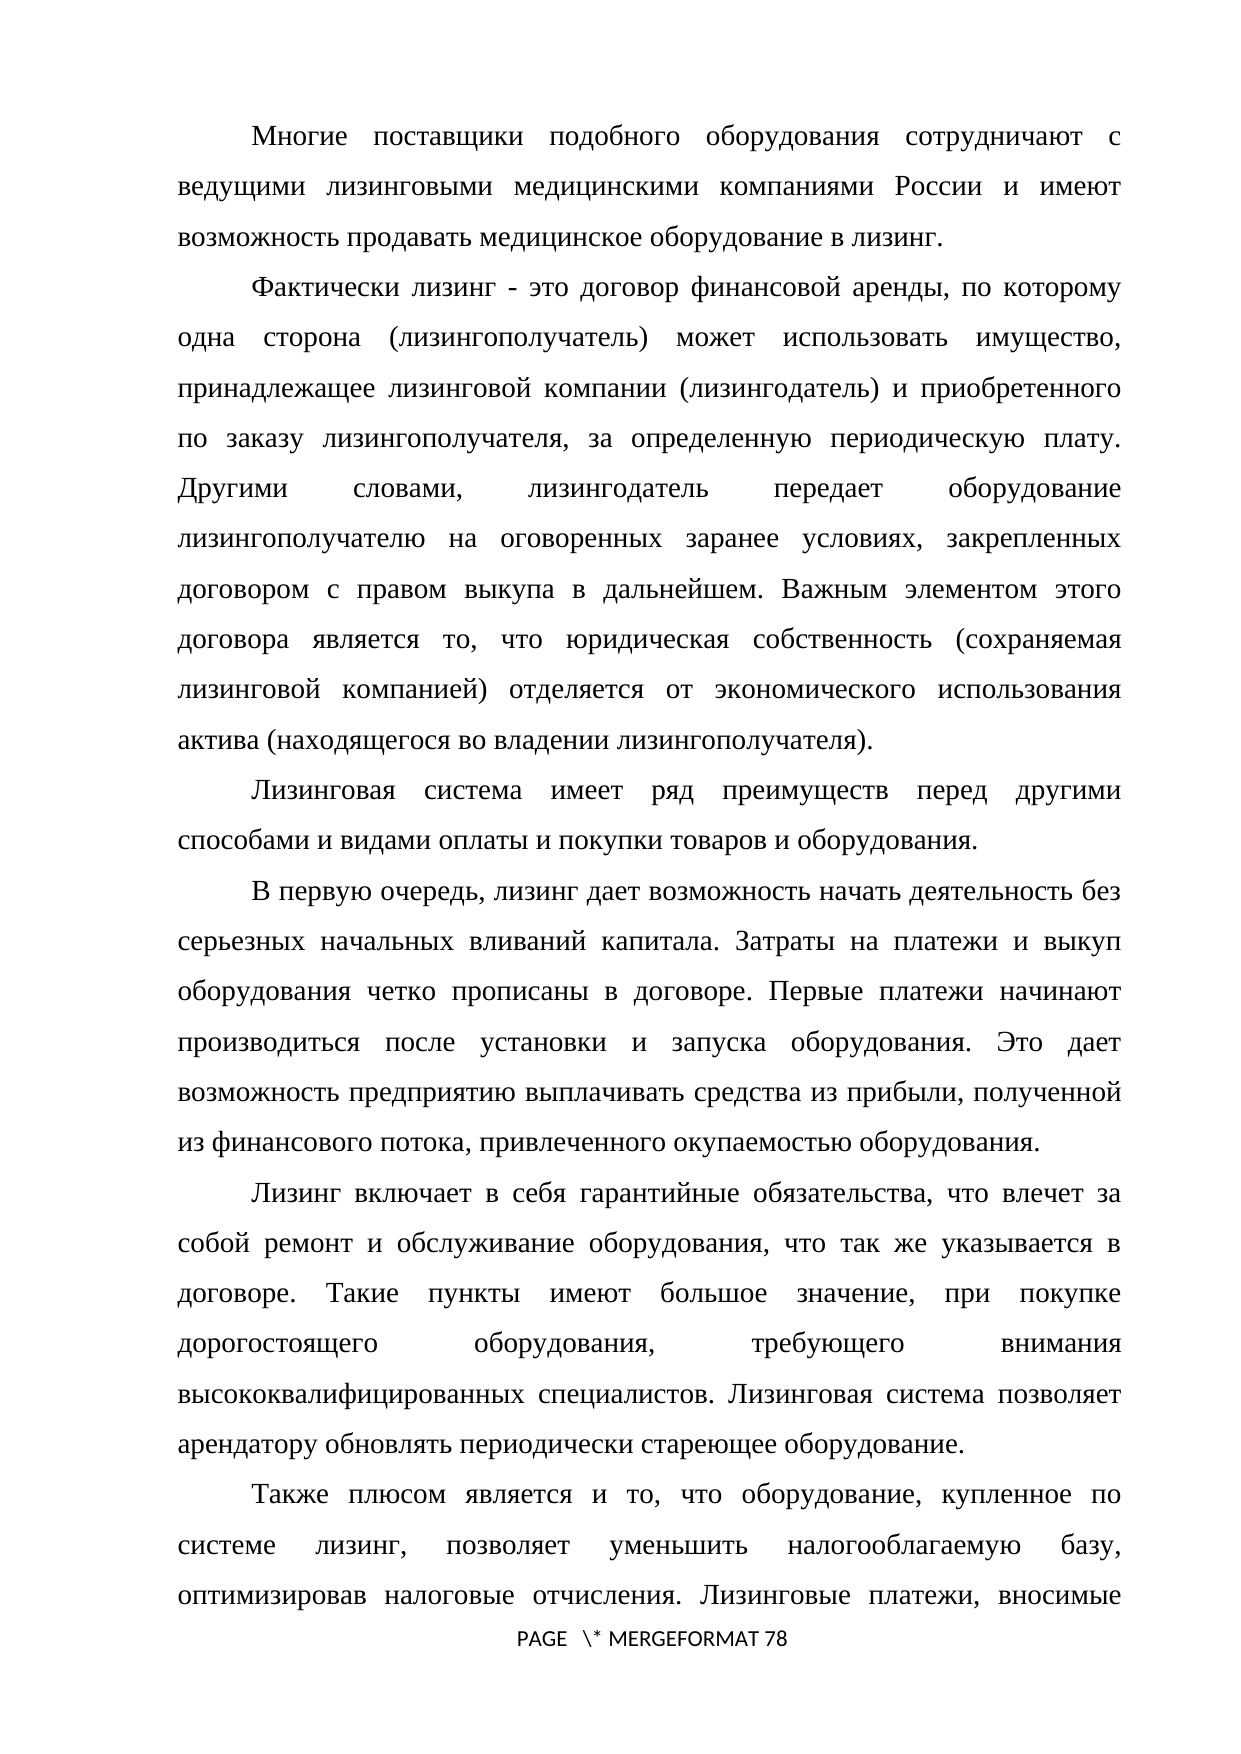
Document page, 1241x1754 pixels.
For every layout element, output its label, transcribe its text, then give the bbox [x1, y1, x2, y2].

text Лизинг включает в себя гарантийные обязательства, что влечет за собой ремонт и обслуживание оборудования, что так же указывается в договоре. Такие пункты имеют большое значение, при покупке дорогостоящего оборудования, требующего внимания высококвалифицированных специалистов. Лизинговая система позволяет арендатору обновлять периодически стареющее оборудование. [177, 1175, 1122, 1460]
text Многие поставщики подобного оборудования сотрудничают с ведущими лизинговыми медицинскими компаниями России и имеют возможность продавать медицинское оборудование в лизинг. [177, 118, 1122, 252]
text Фактически лизинг - это договор финансовой аренды, по которому одна сторона (лизингополучатель) может использовать имущество, принадлежащее лизинговой компании (лизингодатель) и приобретенного по заказу лизингополучателя, за определенную периодическую плату. Другими словами, лизингодатель передает оборудование лизингополучателю на оговоренных заранее условиях, закрепленных договором с правом выкупа в дальнейшем. Важным элементом этого договора является то, что юридическая собственность (сохраняемая лизинговой компанией) отделяется от экономического использования актива (находящегося во владении лизингополучателя). [177, 269, 1122, 755]
text В первую очередь, лизинг дает возможность начать деятельность без серьезных начальных вливаний капитала. Затраты на платежи и выкуп оборудования четко прописаны в договоре. Первые платежи начинают производиться после установки и запуска оборудования. Это дает возможность предприятию выплачивать средства из прибыли, полученной из финансового потока, привлеченного окупаемостью оборудования. [177, 873, 1122, 1158]
text Лизинговая система имеет ряд преимуществ перед другими способами и видами оплаты и покупки товаров и оборудования. [177, 772, 1122, 856]
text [177, 1477, 1122, 1611]
